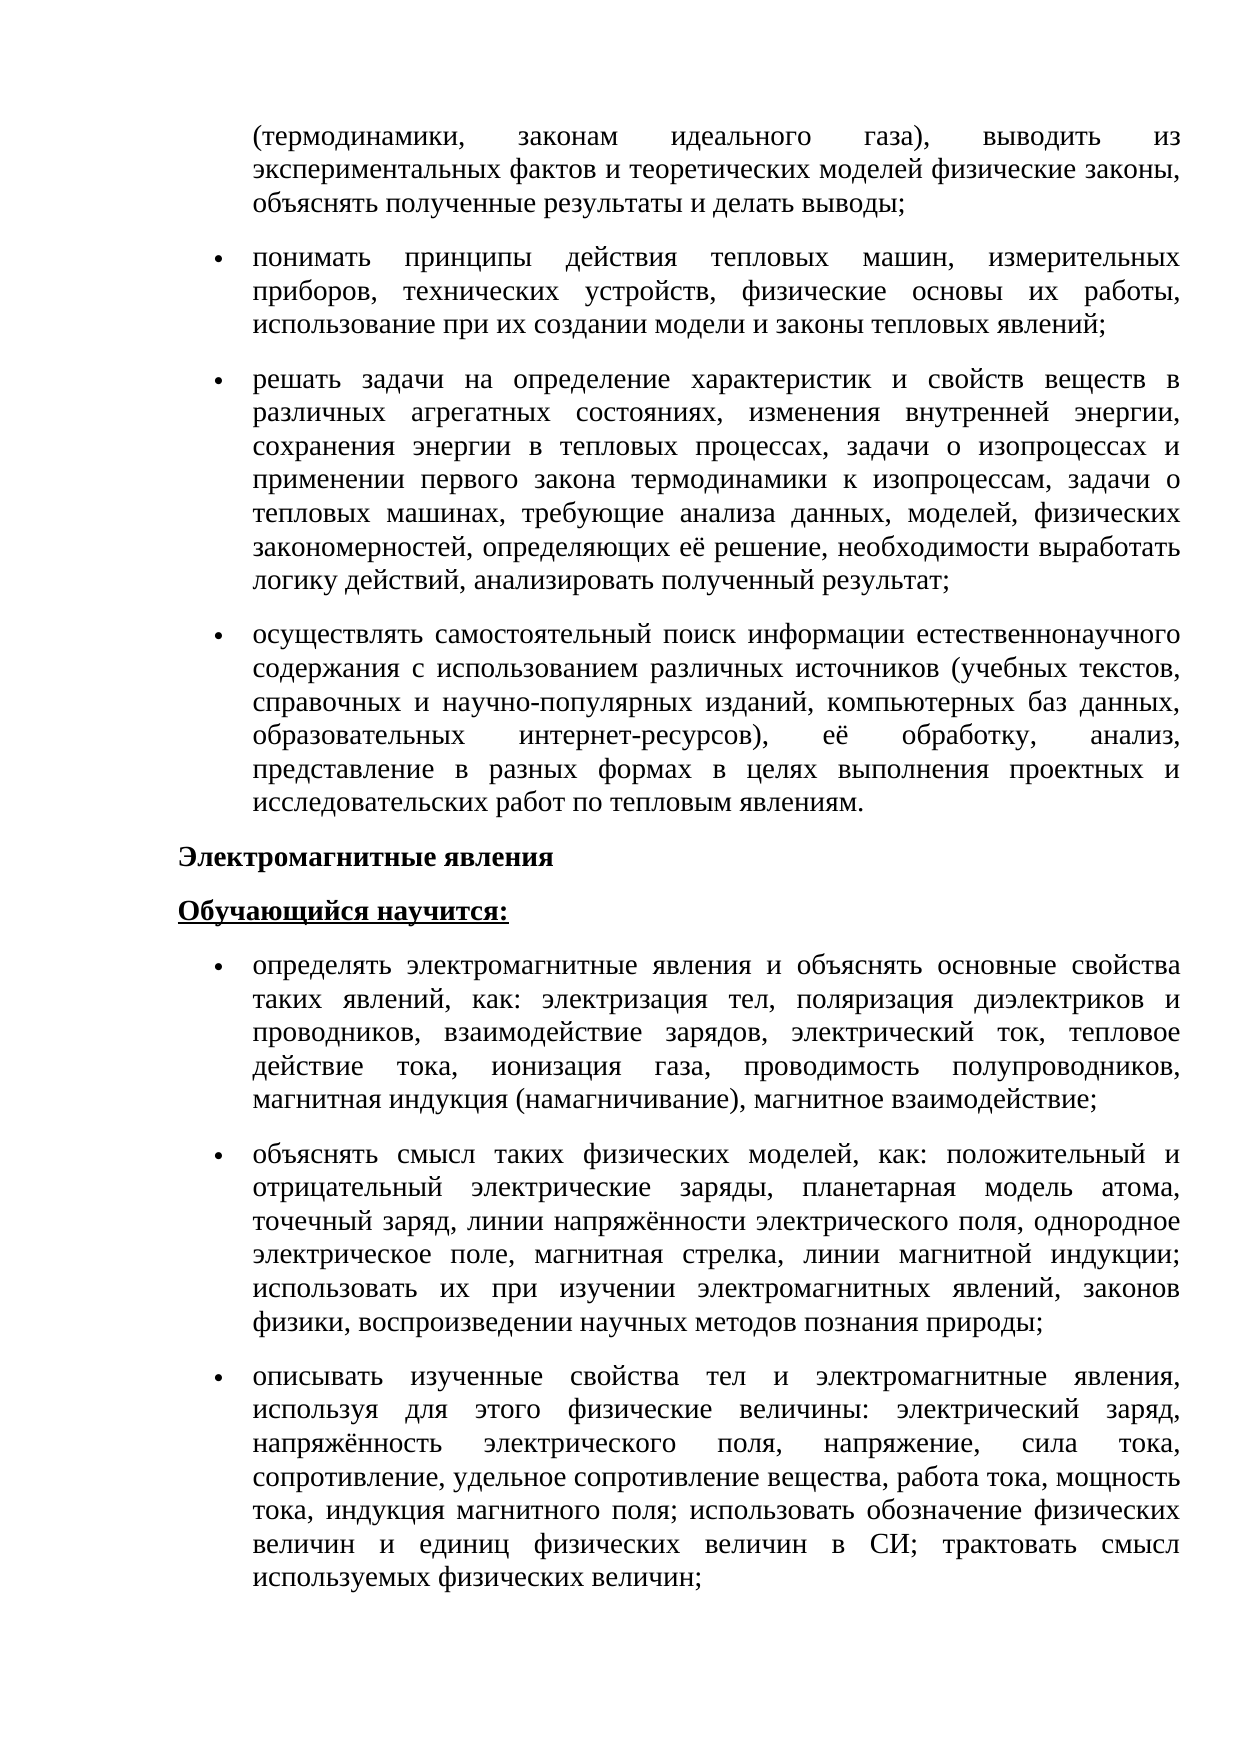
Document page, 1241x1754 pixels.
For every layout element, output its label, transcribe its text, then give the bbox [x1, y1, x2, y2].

text Обучающийся научится: [177, 893, 1181, 927]
list решать задачи на определение характеристик и свойств веществ в различных агрегатных состояниях, изменения внутренней энергии, сохранения энергии в тепловых процессах, задачи о изопроцессах и применении первого закона термодинамики к изопроцессам, задачи о тепловых машинах, требующие анализа данных, моделей, физических закономерностей, определяющих её решение, необходимости выработать логику действий, анализировать полученный результат; [215, 361, 1181, 596]
list понимать принципы действия тепловых машин, измерительных приборов, технических устройств, физические основы их работы, использование при их создании модели и законы тепловых явлений; [215, 239, 1181, 340]
list объяснять смысл таких физических моделей, как: положительный и отрицательный электрические заряды, планетарная модель атома, точечный заряд, линии напряжённости электрического поля, однородное электрическое поле, магнитная стрелка, линии магнитной индукции; использовать их при изучении электромагнитных явлений, законов физики, воспроизведении научных методов познания природы; [215, 1136, 1181, 1337]
list осуществлять самостоятельный поиск информации естественнонаучного содержания с использованием различных источников (учебных текстов, справочных и научно-популярных изданий, компьютерных баз данных, образовательных интернет-ресурсов), её обработку, анализ, представление в разных формах в целях выполнения проектных и исследовательских работ по тепловым явлениям. [215, 617, 1181, 818]
list описывать изученные свойства тел и электромагнитные явления, используя для этого физические величины: электрический заряд, напряжённость электрического поля, напряжение, сила тока, сопротивление, удельное сопротивление вещества, работа тока, мощность тока, индукция магнитного поля; использовать обозначение физических величин и единиц физических величин в СИ; трактовать смысл используемых физических величин; [215, 1358, 1181, 1593]
list определять электромагнитные явления и объяснять основные свойства таких явлений, как: электризация тел, поляризация диэлектриков и проводников, взаимодействие зарядов, электрический ток, тепловое действие тока, ионизация газа, проводимость полупроводников, магнитная индукция (намагничивание), магнитное взаимодействие; [215, 947, 1181, 1115]
text Электромагнитные явления [177, 839, 1181, 872]
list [215, 118, 1181, 219]
